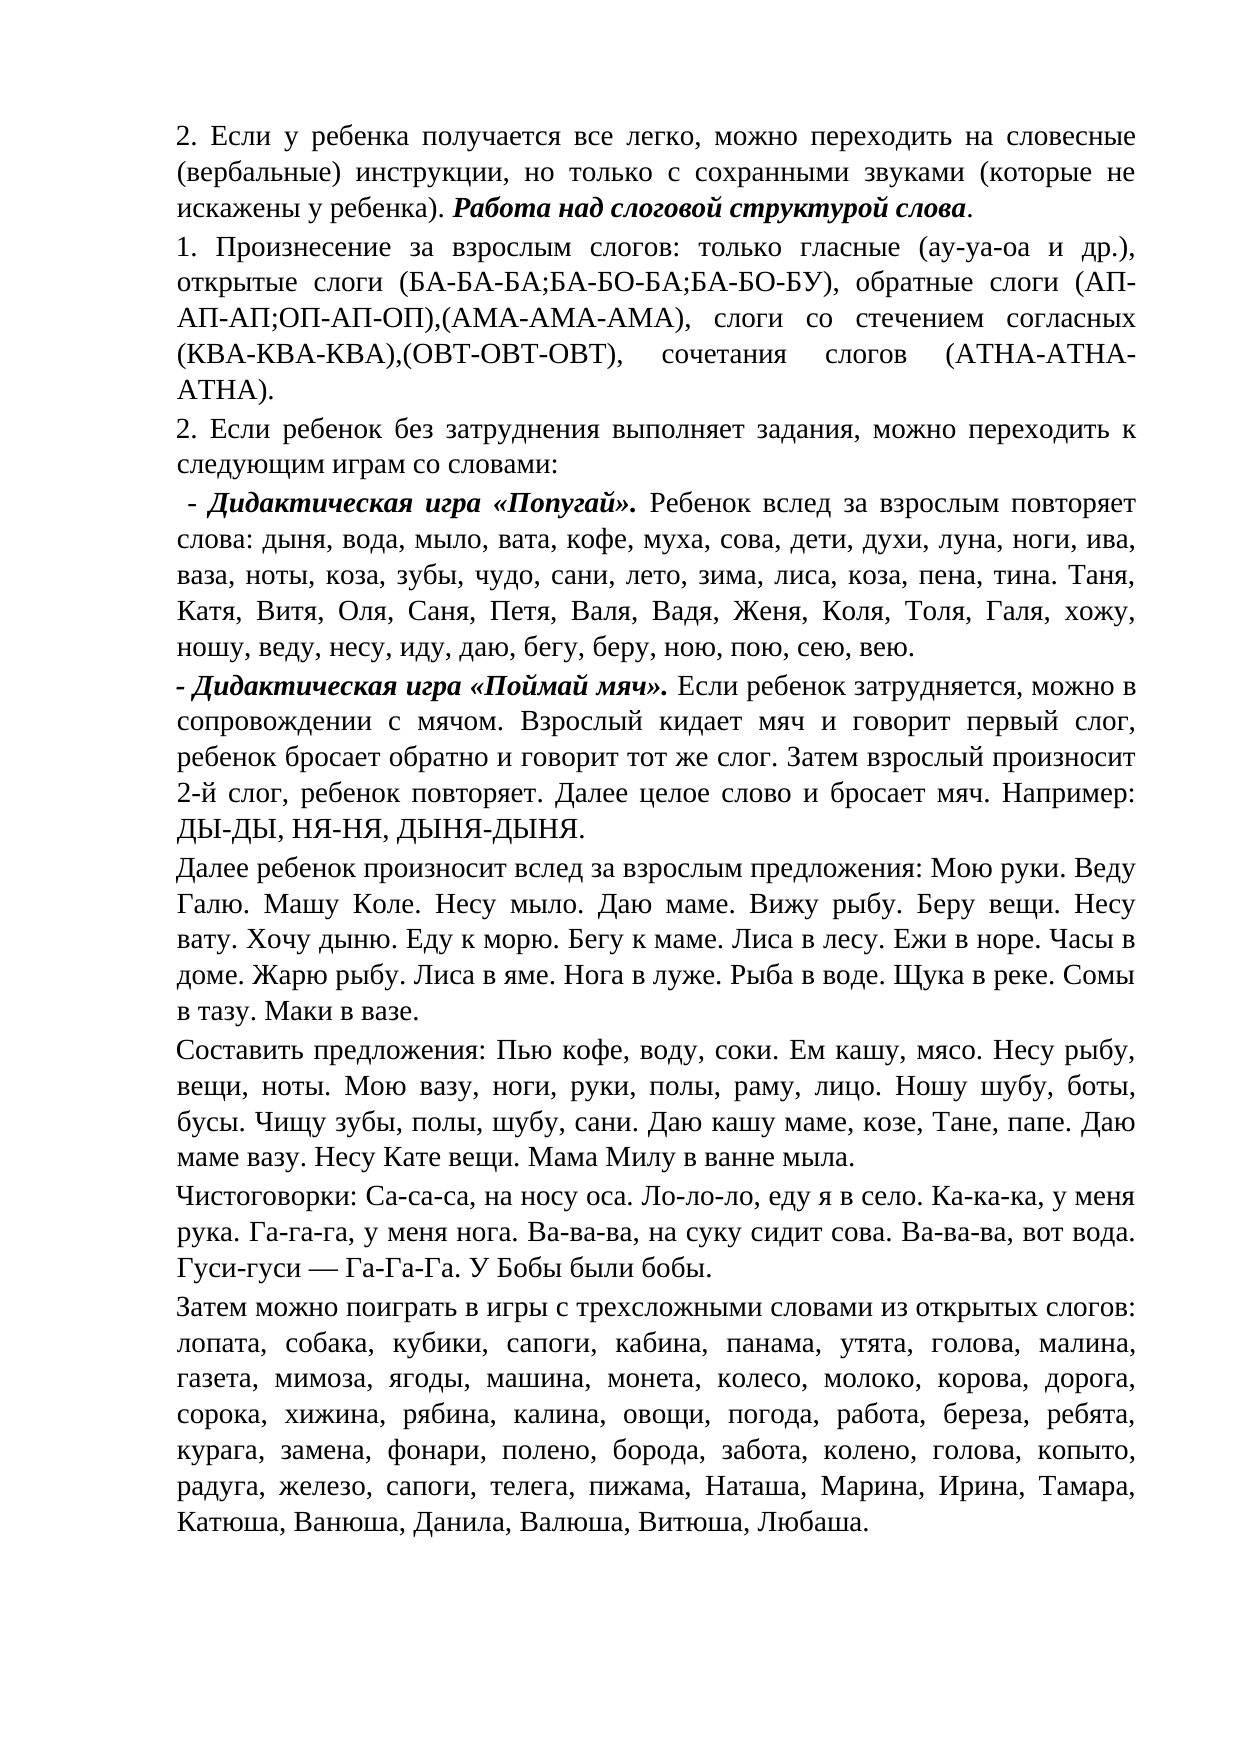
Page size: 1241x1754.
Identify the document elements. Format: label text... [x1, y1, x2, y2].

text Чистоговорки: Са-са-са, на носу оса. Ло-ло-ло, еду я в село. Ка-ка-ка, у меня рука. Га-га-га, у меня нога. Ва-ва-ва, на суку сидит сова. Ва-ва-ва, вот вода. Гуси-гуси — Га-Га-Га. У Бобы были бобы. [176, 1178, 1137, 1284]
text - Дидактическая игра «Попугай». Ребенок вслед за взрослым повторяет слова: дыня, вода, мыло, вата, кофе, муха, сова, дети, духи, луна, ноги, ива, ваза, ноты, коза, зубы, чудо, сани, лето, зима, лиса, коза, пена, тина. Таня, Катя, Витя, Оля, Саня, Петя, Валя, Вадя, Женя, Коля, Толя, Галя, хожу, ношу, веду, несу, иду, даю, бегу, беру, ною, пою, сею, вею. [176, 486, 1137, 662]
text 2. Если ребенок без затруднения выполняет задания, можно переходить к следующим играм со словами: [176, 411, 1137, 480]
text 2. Если у ребенка получается все легко, можно переходить на словесные (вербальные) инструкции, но только с сохранными звуками (которые не искажены у ребенка). Работа над слоговой структурой слова. [176, 118, 1137, 223]
text 1. Произнесение за взрослым слогов: только гласные (ау-уа-оа и др.), открытые слоги (БА-БА-БА;БА-БО-БА;БА-БО-БУ), обратные слоги (АП-АП-АП;ОП-АП-ОП),(АМА-АМА-АМА), слоги со стечением согласных (КВА-КВА-КВА),(ОВТ-ОВТ-ОВТ), сочетания слогов (АТНА-АТНА-АТНА). [176, 229, 1137, 406]
text - Дидактическая игра «Поймай мяч». Если ребенок затрудняется, можно в сопровождении с мячом. Взрослый кидает мяч и говорит первый слог, ребенок бросает обратно и говорит тот же слог. Затем взрослый произносит 2-й слог, ребенок повторяет. Далее целое слово и бросает мяч. Например: ДЫ-ДЫ, НЯ-НЯ, ДЫНЯ-ДЫНЯ. [176, 668, 1137, 844]
text Составить предложения: Пью кофе, воду, соки. Ем кашу, мясо. Несу рыбу, вещи, ноты. Мою вазу, ноги, руки, полы, раму, лицо. Ношу шубу, боты, бусы. Чищу зубы, полы, шубу, сани. Даю кашу маме, козе, Тане, папе. Даю маме вазу. Несу Кате вещи. Мама Милу в ванне мыла. [176, 1032, 1137, 1173]
text Далее ребенок произносит вслед за взрослым предложения: Мою руки. Веду Галю. Машу Коле. Несу мыло. Даю маме. Вижу рыбу. Беру вещи. Несу вату. Хочу дыню. Еду к морю. Бегу к маме. Лиса в лесу. Ежи в норе. Часы в доме. Жарю рыбу. Лиса в яме. Нога в луже. Рыба в воде. Щука в реке. Сомы в тазу. Маки в вазе. [176, 850, 1137, 1027]
text Затем можно поиграть в игры с трехсложными словами из открытых слогов: лопата, собака, кубики, сапоги, кабина, панама, утята, голова, малина, газета, мимоза, ягоды, машина, монета, колесо, молоко, корова, дорога, сорока, хижина, рябина, калина, овощи, погода, работа, береза, ребята, курага, замена, фонари, полено, борода, забота, колено, голова, копыто, радуга, железо, сапоги, телега, пижама, Наташа, Марина, Ирина, Тамара, Катюша, Ванюша, Данила, Валюша, Витюша, Любаша. [176, 1289, 1137, 1537]
